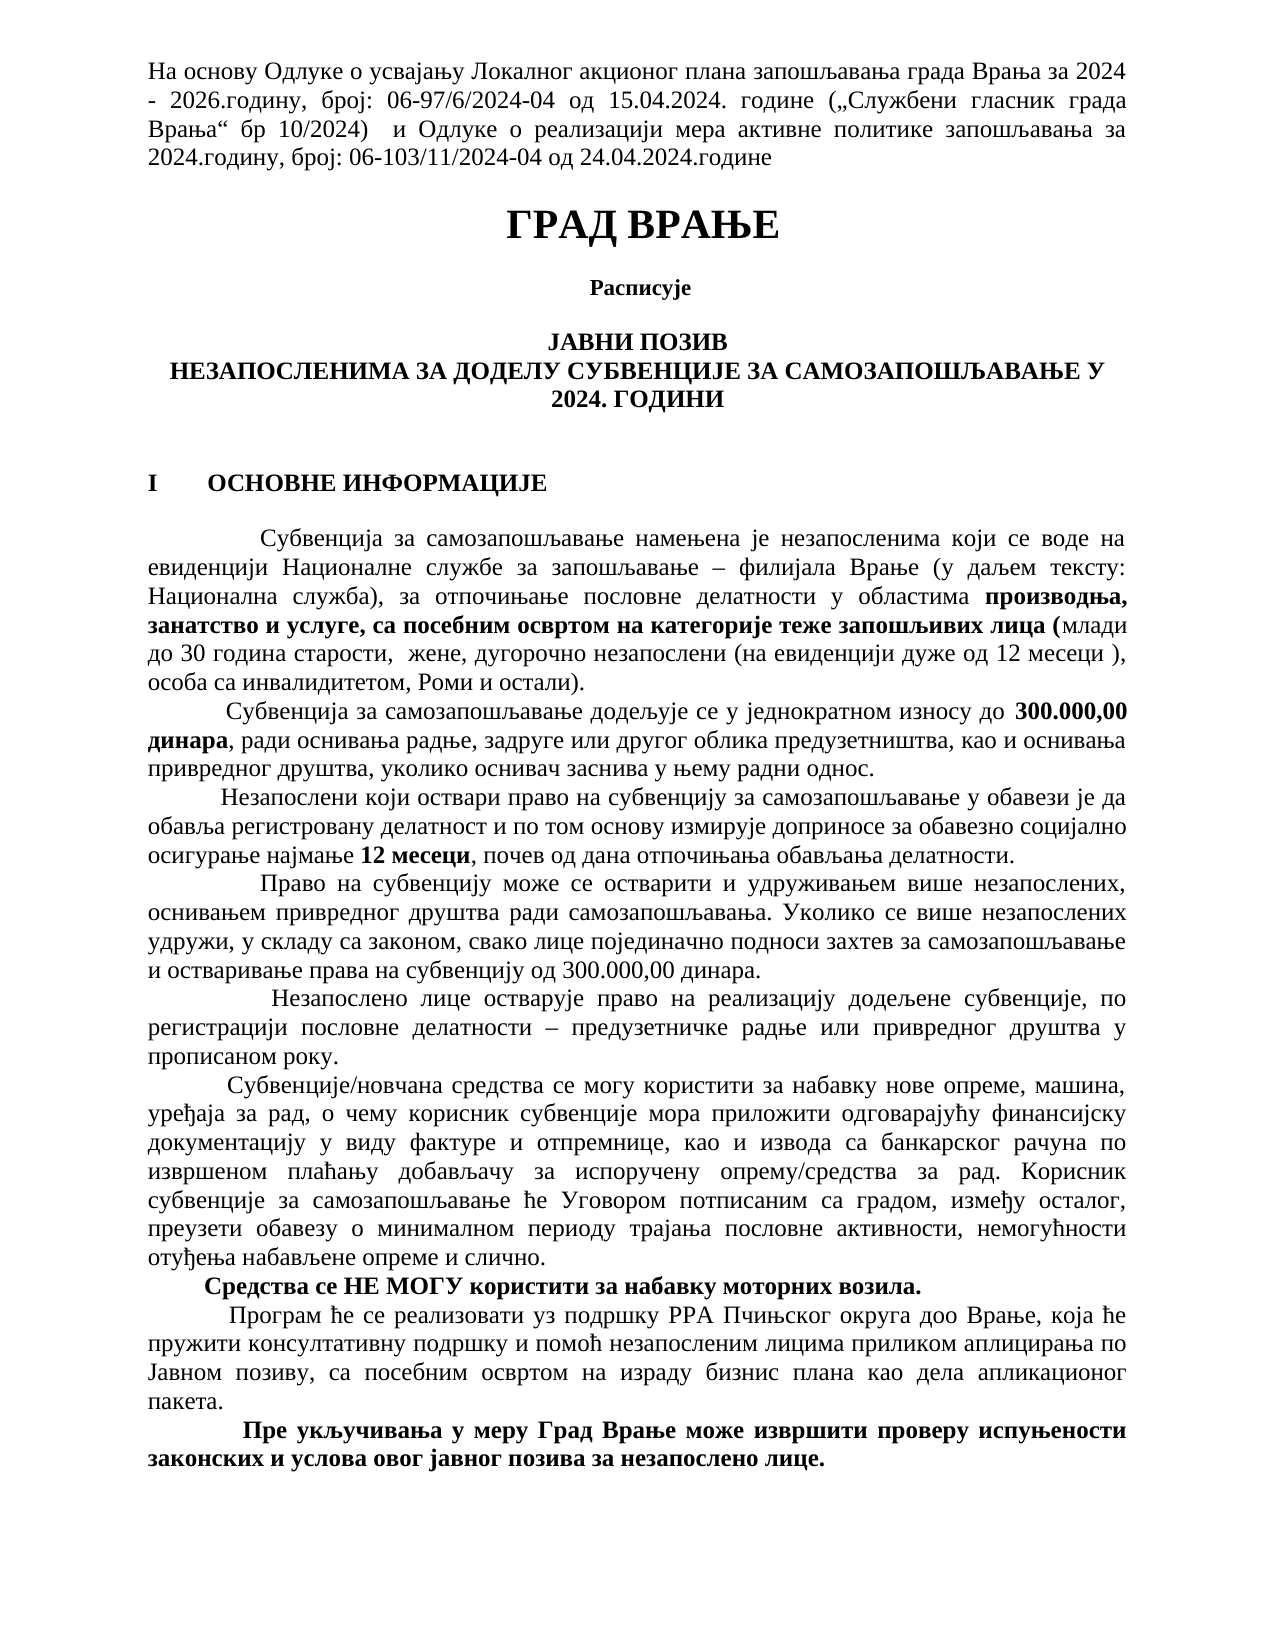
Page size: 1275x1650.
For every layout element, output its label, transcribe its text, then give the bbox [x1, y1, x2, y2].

text Програм ће се реализовати уз подршку РРА Пчињског округа доо Врање, која ће пружити консултативну подршку и помоћ незапосленим лицима приликом аплицирања по Јавном позиву, са посебним освртом на израду бизнис плана као дела апликационог пакета. [148, 1300, 1127, 1415]
text Субвенција за самозапошљавање намењена је незапосленима који се воде на евиденцији Националне службе за запошљавање – филијала Врање (у даљем тексту: Национална служба), за отпочињање пословне делатности у областима производња, занатство и услуге, са посебним освртом на категорије теже запошљивих лица (млади до 30 година старости, жене, дугорочно незапослени (на евиденцији дуже од 12 месеци ), особа са инвалидитетом, Роми и остали). [148, 523, 1127, 696]
text ЈАВНИ ПОЗИВ [148, 327, 1127, 356]
text Субвенције/новчана средства се могу користити за набавку нове опреме, машина, уређаја за рад, о чему корисник субвенције мора приложити одговарајућу финансијску документацију у виду фактуре и отпремнице, као и извода са банкарског рачуна по извршеном плаћању добављачу за испоручену опрему/средства за рад. Корисник субвенције за самозапошљавање ће Уговором потписаним са градом, између осталог, преузети обавезу о минималном периоду трајања пословне активности, немогућности отуђења набављене опреме и слично. [148, 1070, 1127, 1271]
text На основу Одлуке о усвајању Локалног акционог плана запошљавања града Врања за 2024 - 2026.годину, број: 06-97/6/2024-04 од 15.04.2024. године („Службени гласник града Врања“ бр 10/2024) и Одлуке о реализацији мера активне политике запошљавања за 2024.годину, број: 06-103/11/2024-04 од 24.04.2024.године [148, 56, 1127, 171]
text Пре укључивања у меру Град Врање може извршити проверу испуњености законских и услова овог јавног позива за незапослено лице. [148, 1415, 1127, 1472]
text Средства се НЕ МОГУ користити за набавку моторних возила. [148, 1271, 1127, 1300]
text ГРАД ВРАЊЕ [148, 200, 1127, 248]
text Право на субвенцију може се остварити и удруживањем више незапослених, оснивањем привредног друштва ради самозапошљавања. Уколико се више незапослених удружи, у складу са законом, свако лице појединачно подноси захтев за самозапошљавање и остваривање права на субвенцију од 300.000,00 динара. [148, 868, 1127, 983]
text Субвенција за самозапошљавање додељује се у једнократном износу до 300.000,00 динара, ради оснивања радње, задруге или другог облика предузетништва, као и оснивања привредног друштва, уколико оснивач заснива у њему радни однос. [148, 696, 1127, 782]
text I ОСНОВНЕ ИНФОРМАЦИЈЕ [148, 468, 1127, 497]
text НЕЗАПОСЛЕНИМА ЗА ДОДЕЛУ СУБВЕНЦИЈЕ ЗА САМОЗАПОШЉАВАЊЕ У 2024. ГОДИНИ [148, 356, 1127, 413]
text Незапослени који оствари право на субвенцију за самозапошљавање у обавези је да обавља регистровану делатност и по том основу измирује доприносе за обавезно социјално осигурање најмање 12 месеци, почев од дана отпочињања обављања делатности. [148, 782, 1127, 868]
text Незапослено лице остварује право на реализацију додељене субвенције, по регистрацији пословне делатности – предузетничке радње или привредног друштва у прописаном року. [148, 983, 1127, 1070]
text Расписује [148, 274, 1127, 301]
